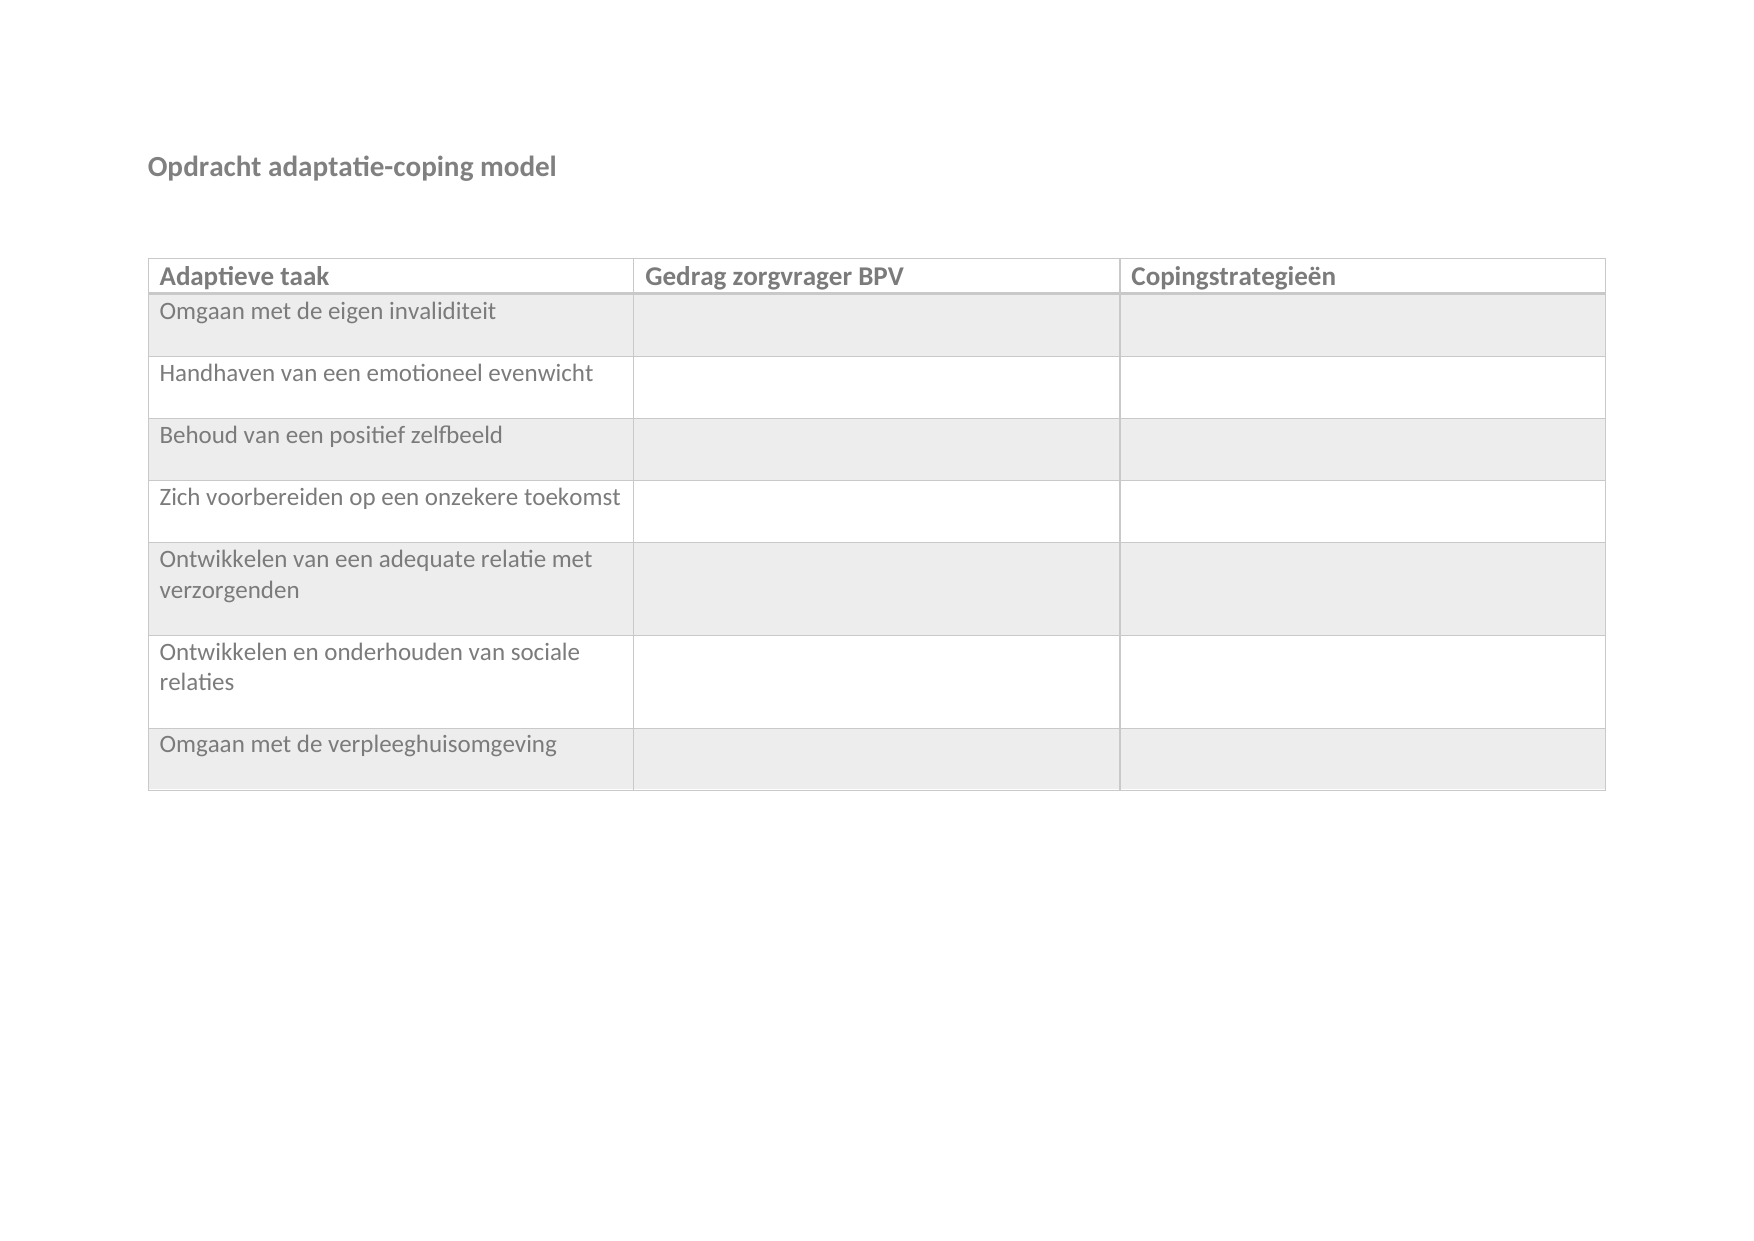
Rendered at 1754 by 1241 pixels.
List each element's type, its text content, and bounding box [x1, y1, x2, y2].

table_cell [1121, 295, 1605, 356]
table_cell Omgaan met de verpleeghuisomgeving [149, 729, 633, 789]
table_cell [1121, 543, 1605, 635]
table_cell Handhaven van een emotioneel evenwicht [149, 357, 633, 418]
table_header Gedrag zorgvrager BPV [634, 259, 1119, 292]
table_cell [1121, 357, 1605, 418]
table_cell [634, 481, 1119, 542]
table_cell [634, 729, 1119, 789]
table_cell Behoud van een positief zelfbeeld [149, 419, 633, 480]
table_cell [634, 419, 1119, 480]
table_header Copingstrategieën [1121, 259, 1605, 292]
table_cell Ontwikkelen en onderhouden van sociale relaties [149, 636, 633, 727]
table_cell [1121, 636, 1605, 727]
table_cell [634, 357, 1119, 418]
table_cell [634, 543, 1119, 635]
table_cell [634, 636, 1119, 727]
text Opdracht adaptatie-coping model [148, 148, 1606, 183]
table_cell [634, 295, 1119, 356]
table_cell Omgaan met de eigen invaliditeit [149, 295, 633, 356]
table_cell [1121, 481, 1605, 542]
table_cell Ontwikkelen van een adequate relatie met verzorgenden [149, 543, 633, 635]
table_cell [1121, 729, 1605, 789]
table_header Adaptieve taak [149, 259, 633, 292]
table_cell [1121, 419, 1605, 480]
table_cell Zich voorbereiden op een onzekere toekomst [149, 481, 633, 542]
